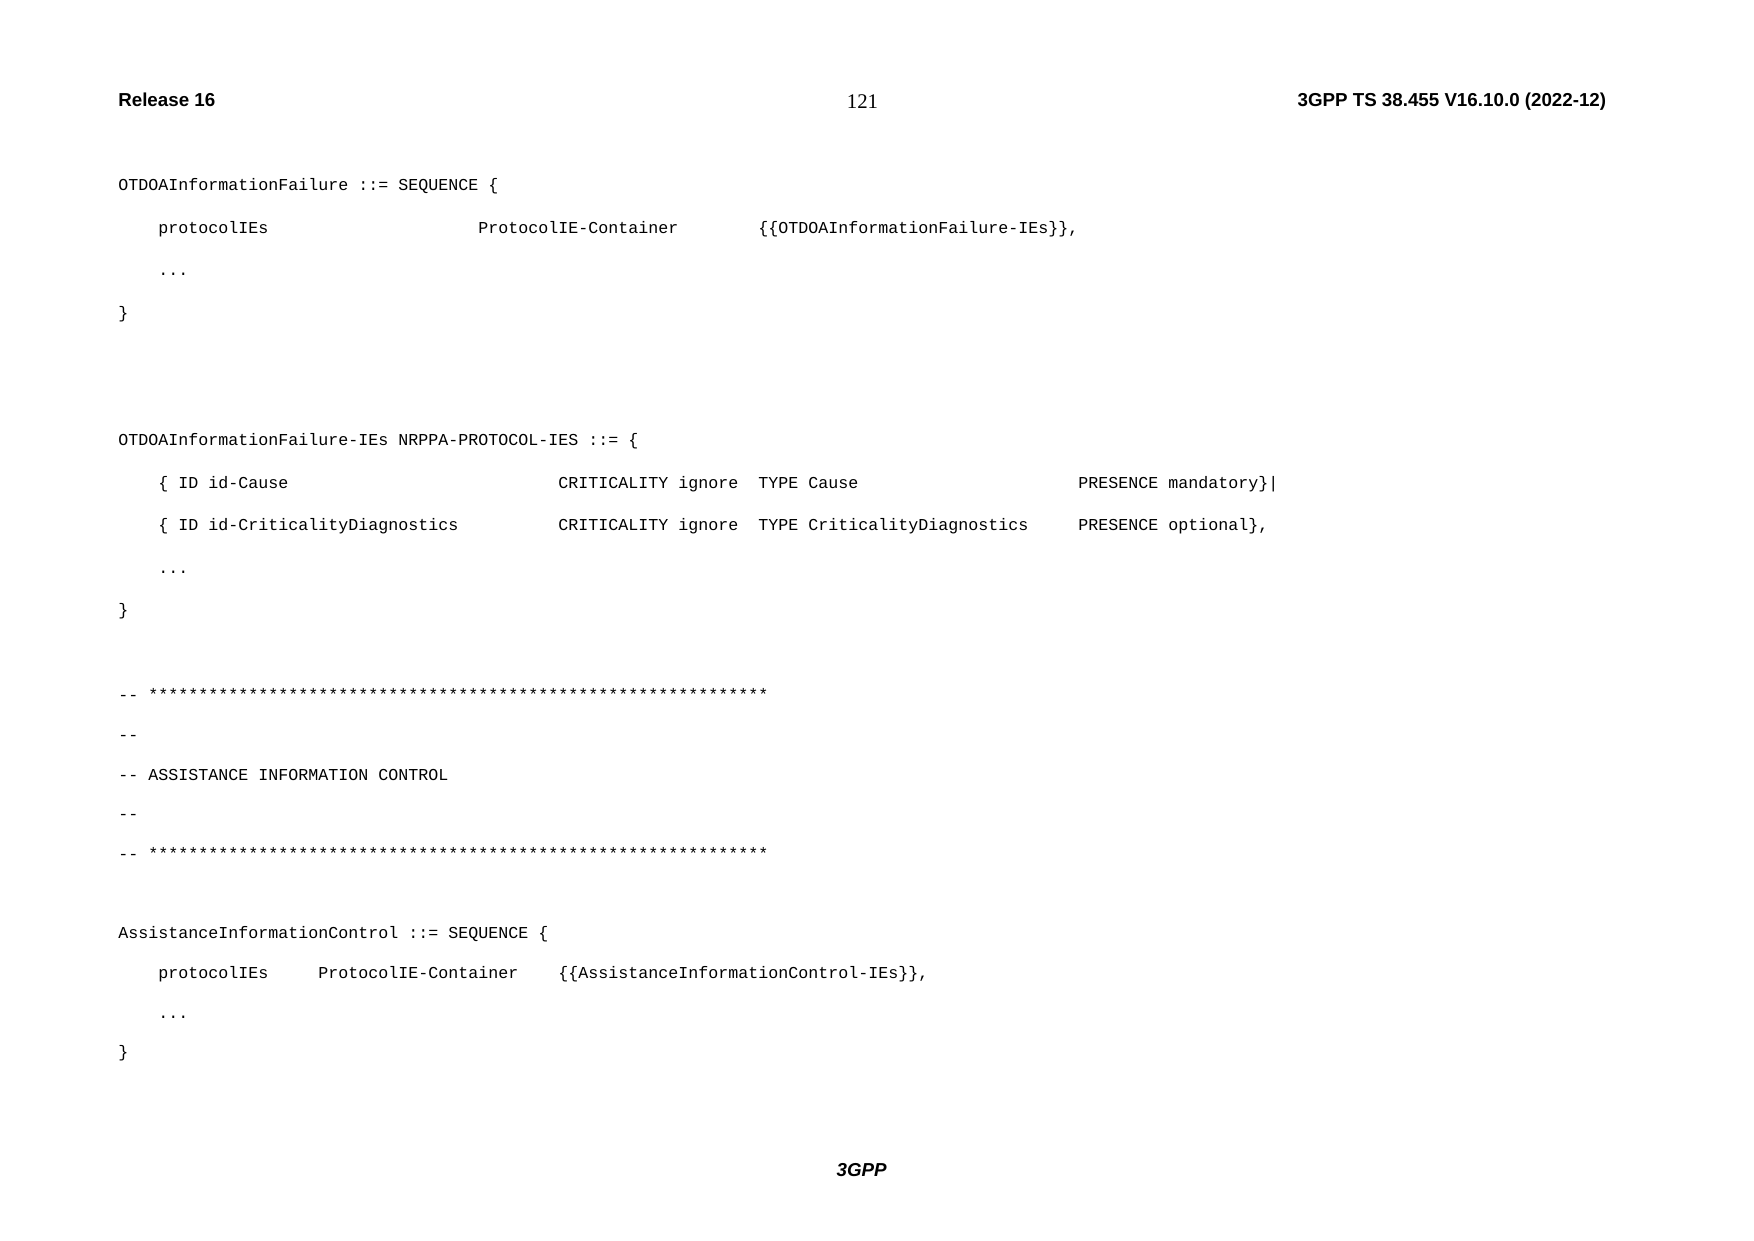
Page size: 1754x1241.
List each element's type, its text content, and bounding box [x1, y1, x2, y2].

text } [118, 602, 1606, 621]
text -- ************************************************************** [118, 687, 1606, 706]
text ... [118, 1004, 1606, 1023]
text -- [118, 726, 1606, 745]
text -- ASSISTANCE INFORMATION CONTROL [118, 766, 1606, 785]
text { ID id-CriticalityDiagnostics CRITICALITY ignore TYPE CriticalityDiagnostics PRESENCE optional}, [118, 517, 1606, 536]
text ... [118, 262, 1606, 281]
text OTDOAInformationFailure ::= SEQUENCE { [118, 177, 1606, 196]
text OTDOAInformationFailure-IEs NRPPA-PROTOCOL-IES ::= { [118, 432, 1606, 451]
text } [118, 1044, 1606, 1063]
text ... [118, 559, 1606, 578]
text protocolIEs ProtocolIE-Container {{OTDOAInformationFailure-IEs}}, [118, 219, 1606, 238]
text -- [118, 806, 1606, 825]
text protocolIEs ProtocolIE-Container {{AssistanceInformationControl-IEs}}, [118, 964, 1606, 983]
text -- ************************************************************** [118, 846, 1606, 864]
text AssistanceInformationControl ::= SEQUENCE { [118, 925, 1606, 944]
text { ID id-Cause CRITICALITY ignore TYPE Cause PRESENCE mandatory}| [118, 474, 1606, 493]
text } [118, 304, 1606, 323]
